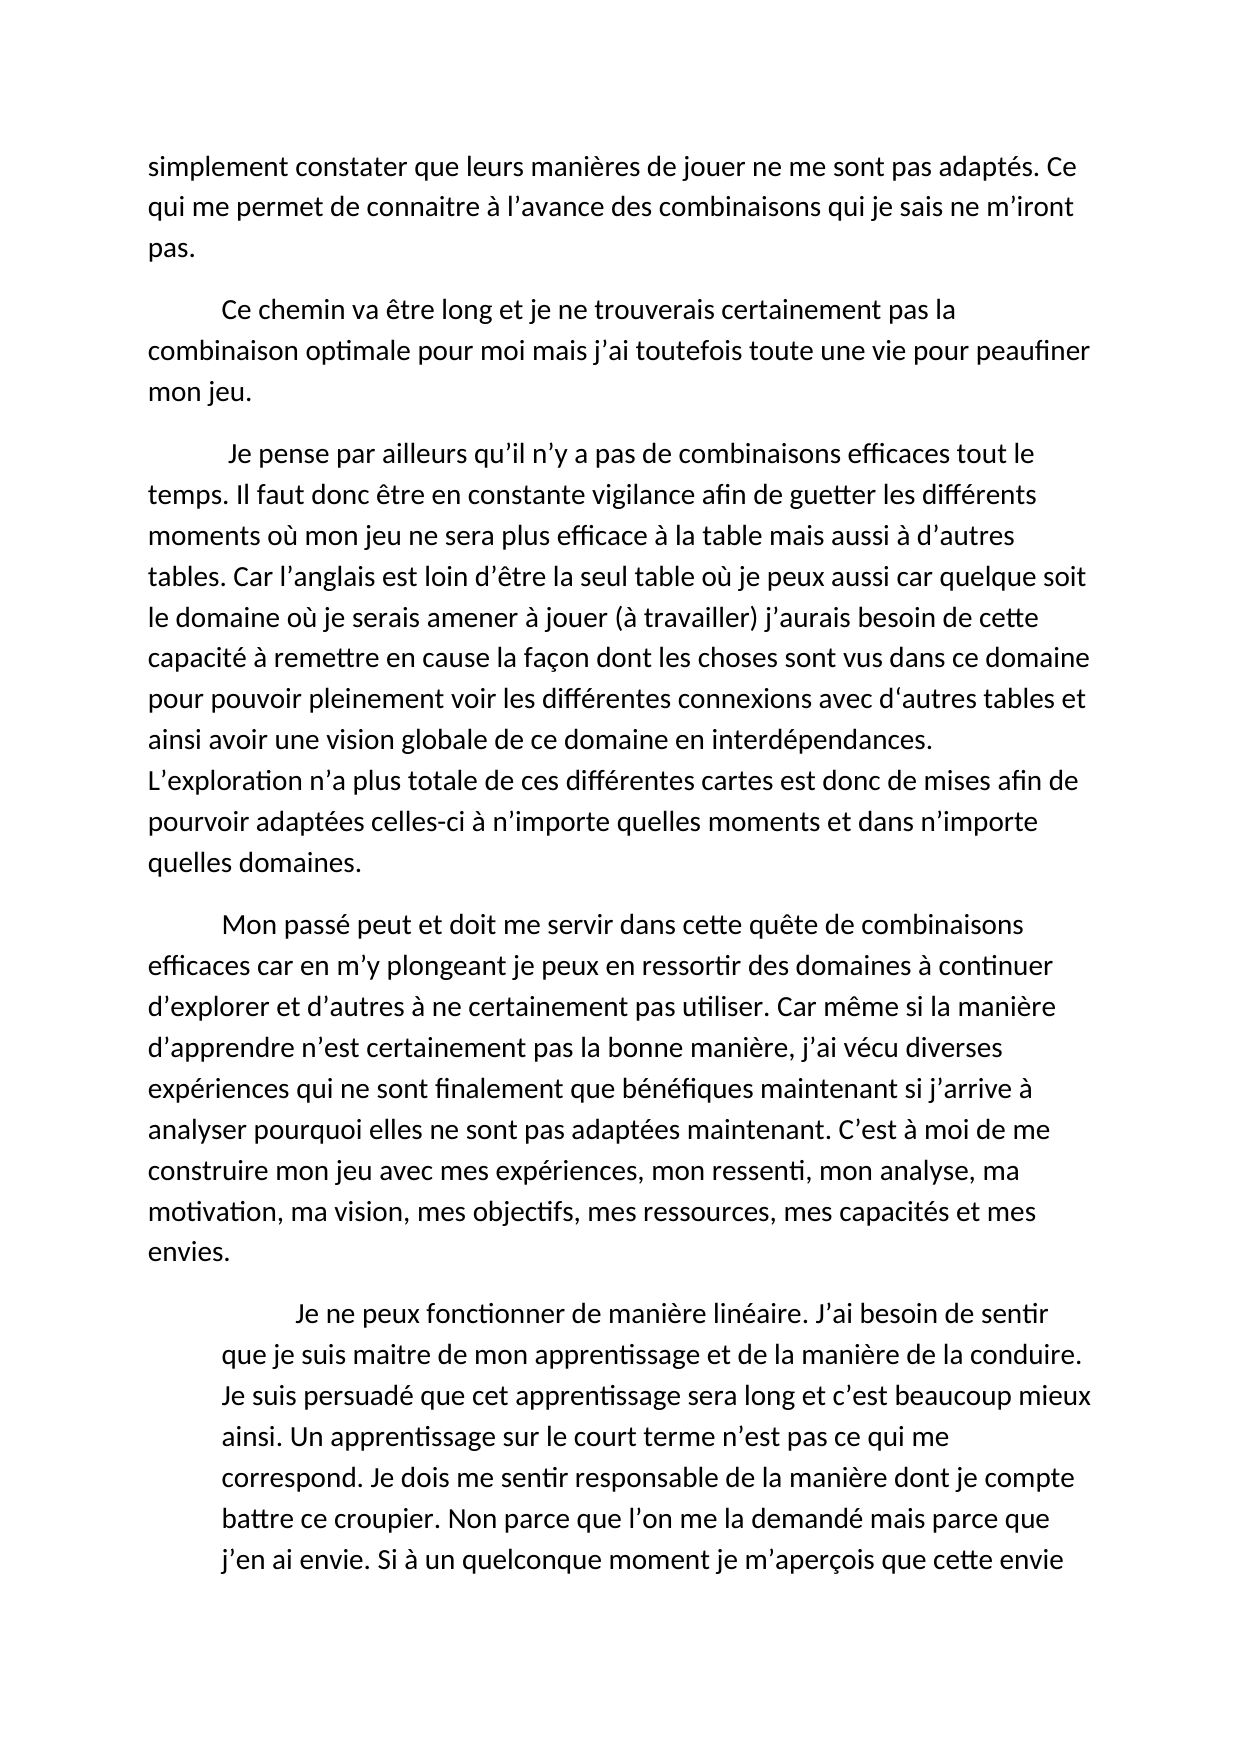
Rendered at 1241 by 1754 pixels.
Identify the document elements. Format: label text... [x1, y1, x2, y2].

text Mon passé peut et doit me servir dans cette quête de combinaisons efficaces car en m’y plongeant je peux en ressortir des domaines à continuer d’explorer et d’autres à ne certainement pas utiliser. Car même si la manière d’apprendre n’est certainement pas la bonne manière, j’ai vécu diverses expériences qui ne sont finalement que bénéfiques maintenant si j’arrive à analyser pourquoi elles ne sont pas adaptées maintenant. C’est à moi de me construire mon jeu avec mes expériences, mon ressenti, mon analyse, ma motivation, ma vision, mes objectifs, mes ressources, mes capacités et mes envies. [148, 906, 1093, 1269]
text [148, 148, 1093, 265]
text Je pense par ailleurs qu’il n’y a pas de combinaisons efficaces tout le temps. Il faut donc être en constante vigilance afin de guetter les différents moments où mon jeu ne sera plus efficace à la table mais aussi à d’autres tables. Car l’anglais est loin d’être la seul table où je peux aussi car quelque soit le domaine où je serais amener à jouer (à travailler) j’aurais besoin de cette capacité à remettre en cause la façon dont les choses sont vus dans ce domaine pour pouvoir pleinement voir les différentes connexions avec d‘autres tables et ainsi avoir une vision globale de ce domaine en interdépendances. L’exploration n’a plus totale de ces différentes cartes est donc de mises afin de pourvoir adaptées celles-ci à n’importe quelles moments et dans n’importe quelles domaines. [148, 435, 1093, 880]
text Ce chemin va être long et je ne trouverais certainement pas la combinaison optimale pour moi mais j’ai toutefois toute une vie pour peaufiner mon jeu. [148, 291, 1093, 409]
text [221, 1295, 1093, 1577]
